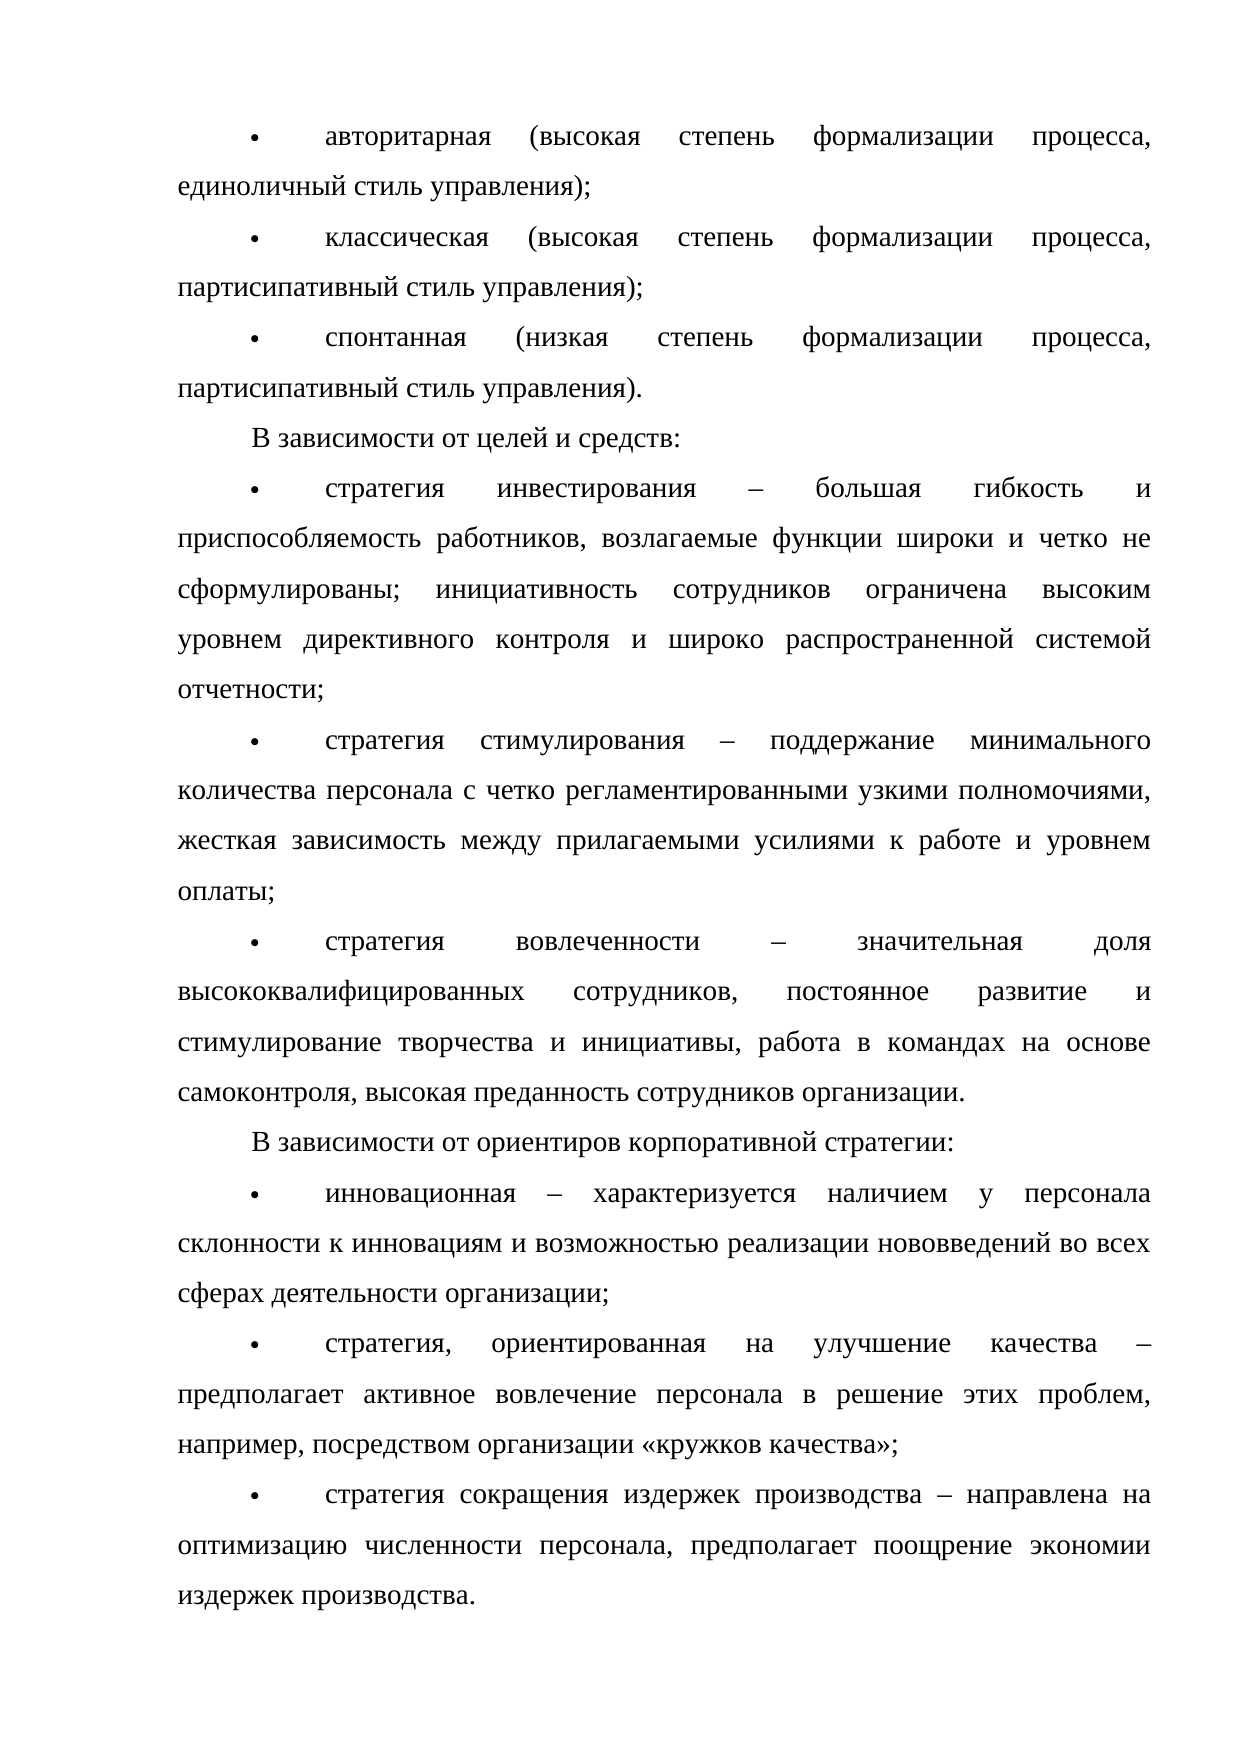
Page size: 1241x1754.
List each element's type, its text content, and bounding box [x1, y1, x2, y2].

list стратегия сокращения издержек производства – направлена на оптимизацию численности персонала, предполагает поощрение экономии издержек производства. [177, 1477, 1152, 1611]
list спонтанная (низкая степень формализации процесса, партисипативный стиль управления). [177, 319, 1152, 403]
text В зависимости от целей и средств: [177, 420, 1152, 453]
list стратегия стимулирования – поддержание минимального количества персонала с четко регламентированными узкими полномочиями, жесткая зависимость между прилагаемыми усилиями к работе и уровнем оплаты; [177, 722, 1152, 906]
text В зависимости от ориентиров корпоративной стратегии: [177, 1124, 1152, 1158]
list авторитарная (высокая степень формализации процесса, единоличный стиль управления); [177, 118, 1152, 202]
list стратегия вовлеченности – значительная доля высококвалифицированных сотрудников, постоянное развитие и стимулирование творчества и инициативы, работа в командах на основе самоконтроля, высокая преданность сотрудников организации. [177, 923, 1152, 1108]
list классическая (высокая степень формализации процесса, партисипативный стиль управления); [177, 219, 1152, 303]
list инновационная – характеризуется наличием у персонала склонности к инновациям и возможностью реализации нововведений во всех сферах деятельности организации; [177, 1175, 1152, 1309]
list стратегия инвестирования – большая гибкость и приспособляемость работников, возлагаемые функции широки и четко не сформулированы; инициативность сотрудников ограничена высоким уровнем директивного контроля и широко распространенной системой отчетности; [177, 470, 1152, 705]
list стратегия, ориентированная на улучшение качества – предполагает активное вовлечение персонала в решение этих проблем, например, посредством организации «кружков качества»; [177, 1326, 1152, 1460]
